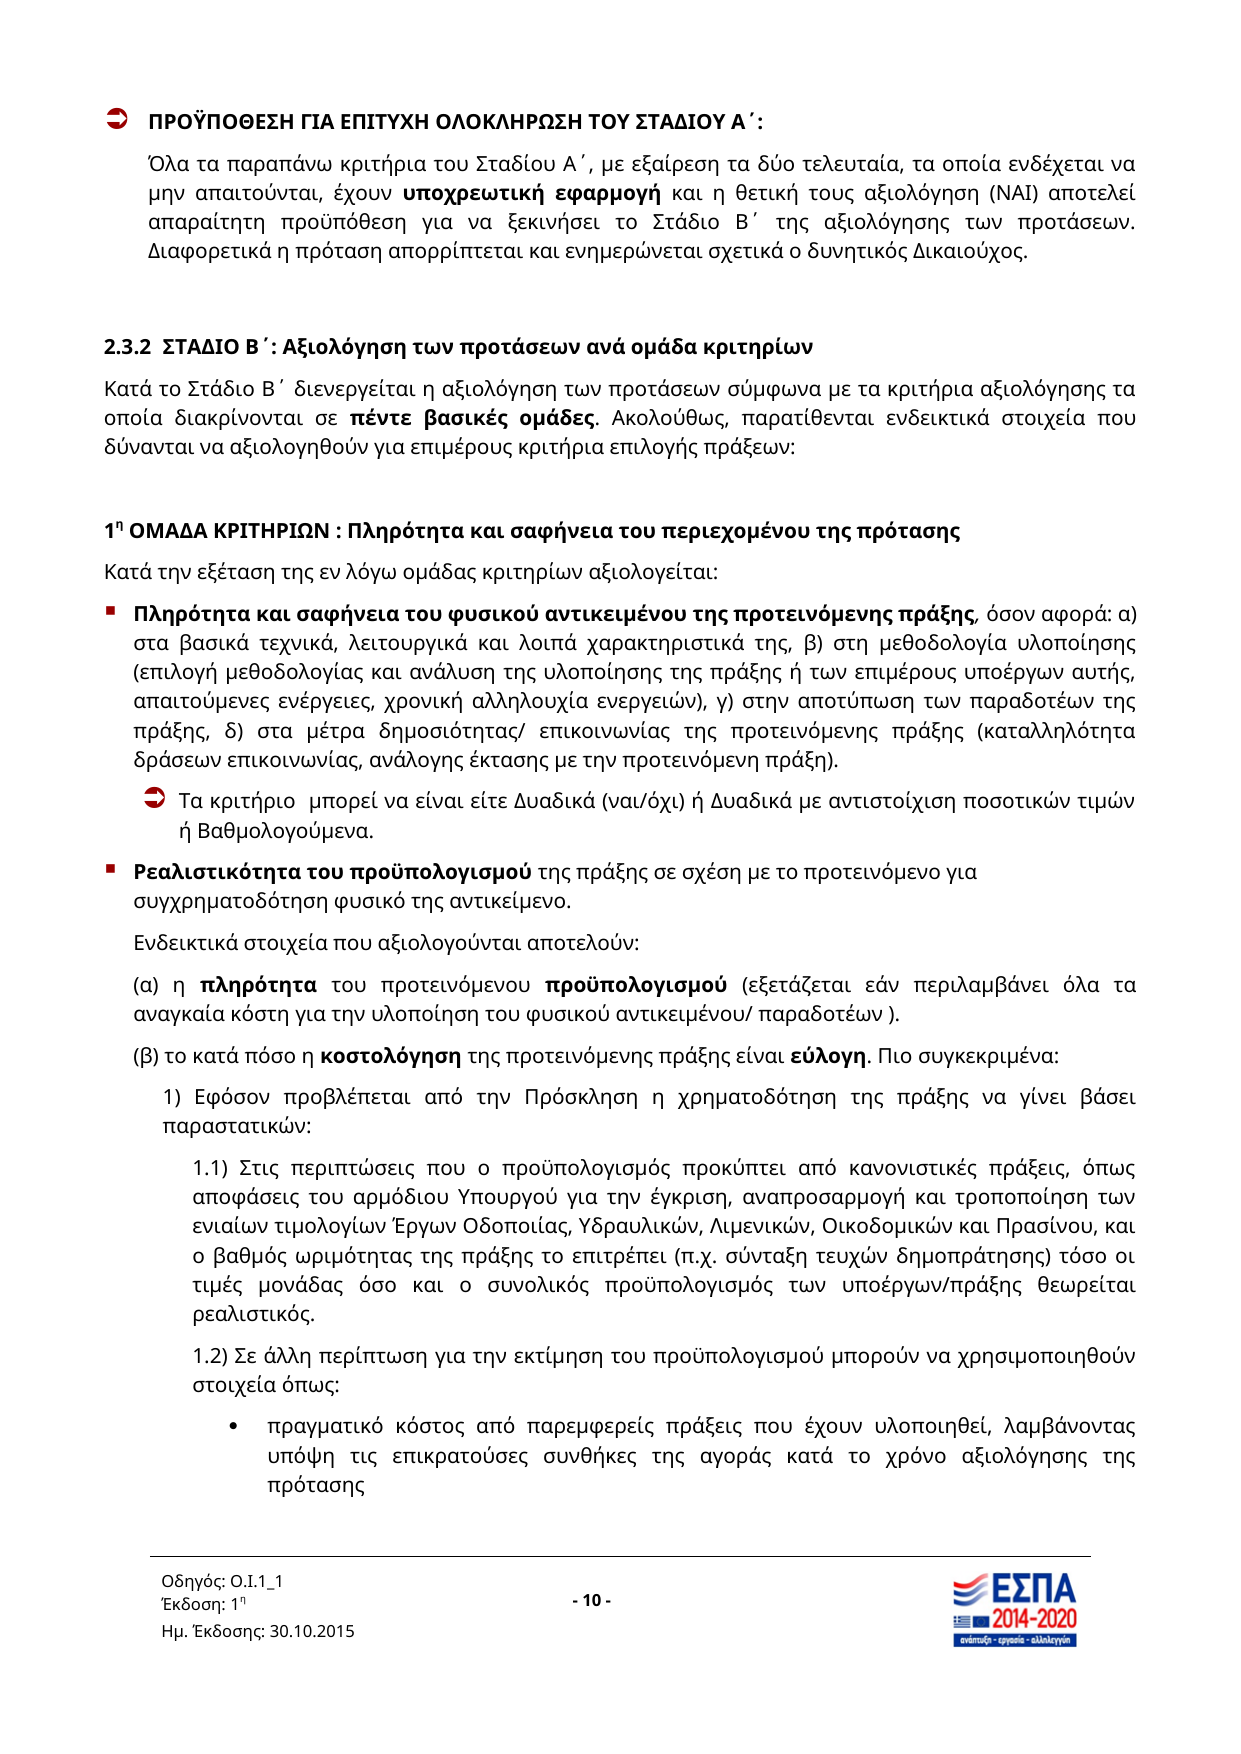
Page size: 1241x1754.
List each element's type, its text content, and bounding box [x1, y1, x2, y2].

list Ρεαλιστικότητα του προϋπολογισμού της πράξης σε σχέση με το προτεινόμενο για συγχρηματοδότηση φυσικό της αντικείμενο. [103, 856, 1137, 915]
list ΠΡΟΫΠΟΘΕΣΗ ΓΙΑ ΕΠΙΤΥΧΗ ΟΛΟΚΛΗΡΩΣΗ ΤΟΥ ΣΤΑΔΙΟΥ Α΄: [103, 106, 1137, 136]
list Πληρότητα και σαφήνεια του φυσικού αντικειμένου της προτεινόμενης πράξης, όσον αφορά: α) στα βασικά τεχνικά, λειτουργικά και λοιπά χαρακτηριστικά της, β) στη μεθοδολογία υλοποίησης (επιλογή μεθοδολογίας και ανάλυση της υλοποίησης της πράξης ή των επιμέρους υποέργων αυτής, απαιτούμενες ενέργειες, χρονική αλληλουχία ενεργειών), γ) στην αποτύπωση των παραδοτέων της πράξης, δ) στα μέτρα δημοσιότητας/ επικοινωνίας της προτεινόμενης πράξης (καταλληλότητα δράσεων επικοινωνίας, ανάλογης έκτασης με την προτεινόμενη πράξη). [103, 598, 1137, 773]
text 1.2) Σε άλλη περίπτωση για την εκτίμηση του προϋπολογισμού μπορούν να χρησιμοποιηθούν στοιχεία όπως: [192, 1340, 1137, 1398]
text 1η ΟΜΑΔΑ ΚΡΙΤΗΡΙΩΝ : Πληρότητα και σαφήνεια του περιεχομένου της πρότασης [103, 515, 1137, 544]
picture [950, 1571, 1080, 1649]
text Κατά το Στάδιο Β΄ διενεργείται η αξιολόγηση των προτάσεων σύμφωνα με τα κριτήρια αξιολόγησης τα οποία διακρίνονται σε πέντε βασικές ομάδες. Ακολούθως, παρατίθενται ενδεικτικά στοιχεία που δύνανται να αξιολογηθούν για επιμέρους κριτήρια επιλογής πράξεων: [103, 373, 1137, 461]
text (β) το κατά πόσο η κοστολόγηση της προτεινόμενης πράξης είναι εύλογη. Πιο συγκεκριμένα: [133, 1040, 1137, 1069]
text Ενδεικτικά στοιχεία που αξιολογούνται αποτελούν: [133, 927, 1137, 956]
subtitle ΣΤΑΔΙΟ Β΄: Αξιολόγηση των προτάσεων ανά ομάδα κριτηρίων [103, 331, 1137, 361]
text 1.1) Στις περιπτώσεις που ο προϋπολογισμός προκύπτει από κανονιστικές πράξεις, όπως αποφάσεις του αρμόδιου Υπουργού για την έγκριση, αναπροσαρμογή και τροποποίηση των ενιαίων τιμολογίων Έργων Οδοποιίας, Υδραυλικών, Λιμενικών, Οικοδομικών και Πρασίνου, και ο βαθμός ωριμότητας της πράξης το επιτρέπει (π.χ. σύνταξη τευχών δημοπράτησης) τόσο οι τιμές μονάδας όσο και ο συνολικός προϋπολογισμός των υποέργων/πράξης θεωρείται ρεαλιστικός. [192, 1152, 1137, 1327]
text (α) η πληρότητα του προτεινόμενου προϋπολογισμού (εξετάζεται εάν περιλαμβάνει όλα τα αναγκαία κόστη για την υλοποίηση του φυσικού αντικειμένου/ παραδοτέων ). [133, 969, 1137, 1027]
text Όλα τα παραπάνω κριτήρια του Σταδίου Α΄, με εξαίρεση τα δύο τελευταία, τα οποία ενδέχεται να μην απαιτούνται, έχουν υποχρεωτική εφαρμογή και η θετική τους αξιολόγηση (ΝΑΙ) αποτελεί απαραίτητη προϋπόθεση για να ξεκινήσει το Στάδιο Β΄ της αξιολόγησης των προτάσεων. Διαφορετικά η πρόταση απορρίπτεται και ενημερώνεται σχετικά ο δυνητικός Δικαιούχος. [148, 148, 1137, 265]
list Τα κριτήριο μπορεί να είναι είτε Δυαδικά (ναι/όχι) ή Δυαδικά με αντιστοίχιση ποσοτικών τιμών ή Βαθμολογούμενα. [141, 786, 1137, 844]
text 1) Εφόσον προβλέπεται από την Πρόσκληση η χρηματοδότηση της πράξης να γίνει βάσει παραστατικών: [162, 1081, 1137, 1140]
text Κατά την εξέταση της εν λόγω ομάδας κριτηρίων αξιολογείται: [103, 556, 1137, 586]
list πραγματικό κόστος από παρεμφερείς πράξεις που έχουν υλοποιηθεί, λαμβάνοντας υπόψη τις επικρατούσες συνθήκες της αγοράς κατά το χρόνο αξιολόγησης της πρότασης [229, 1411, 1137, 1498]
